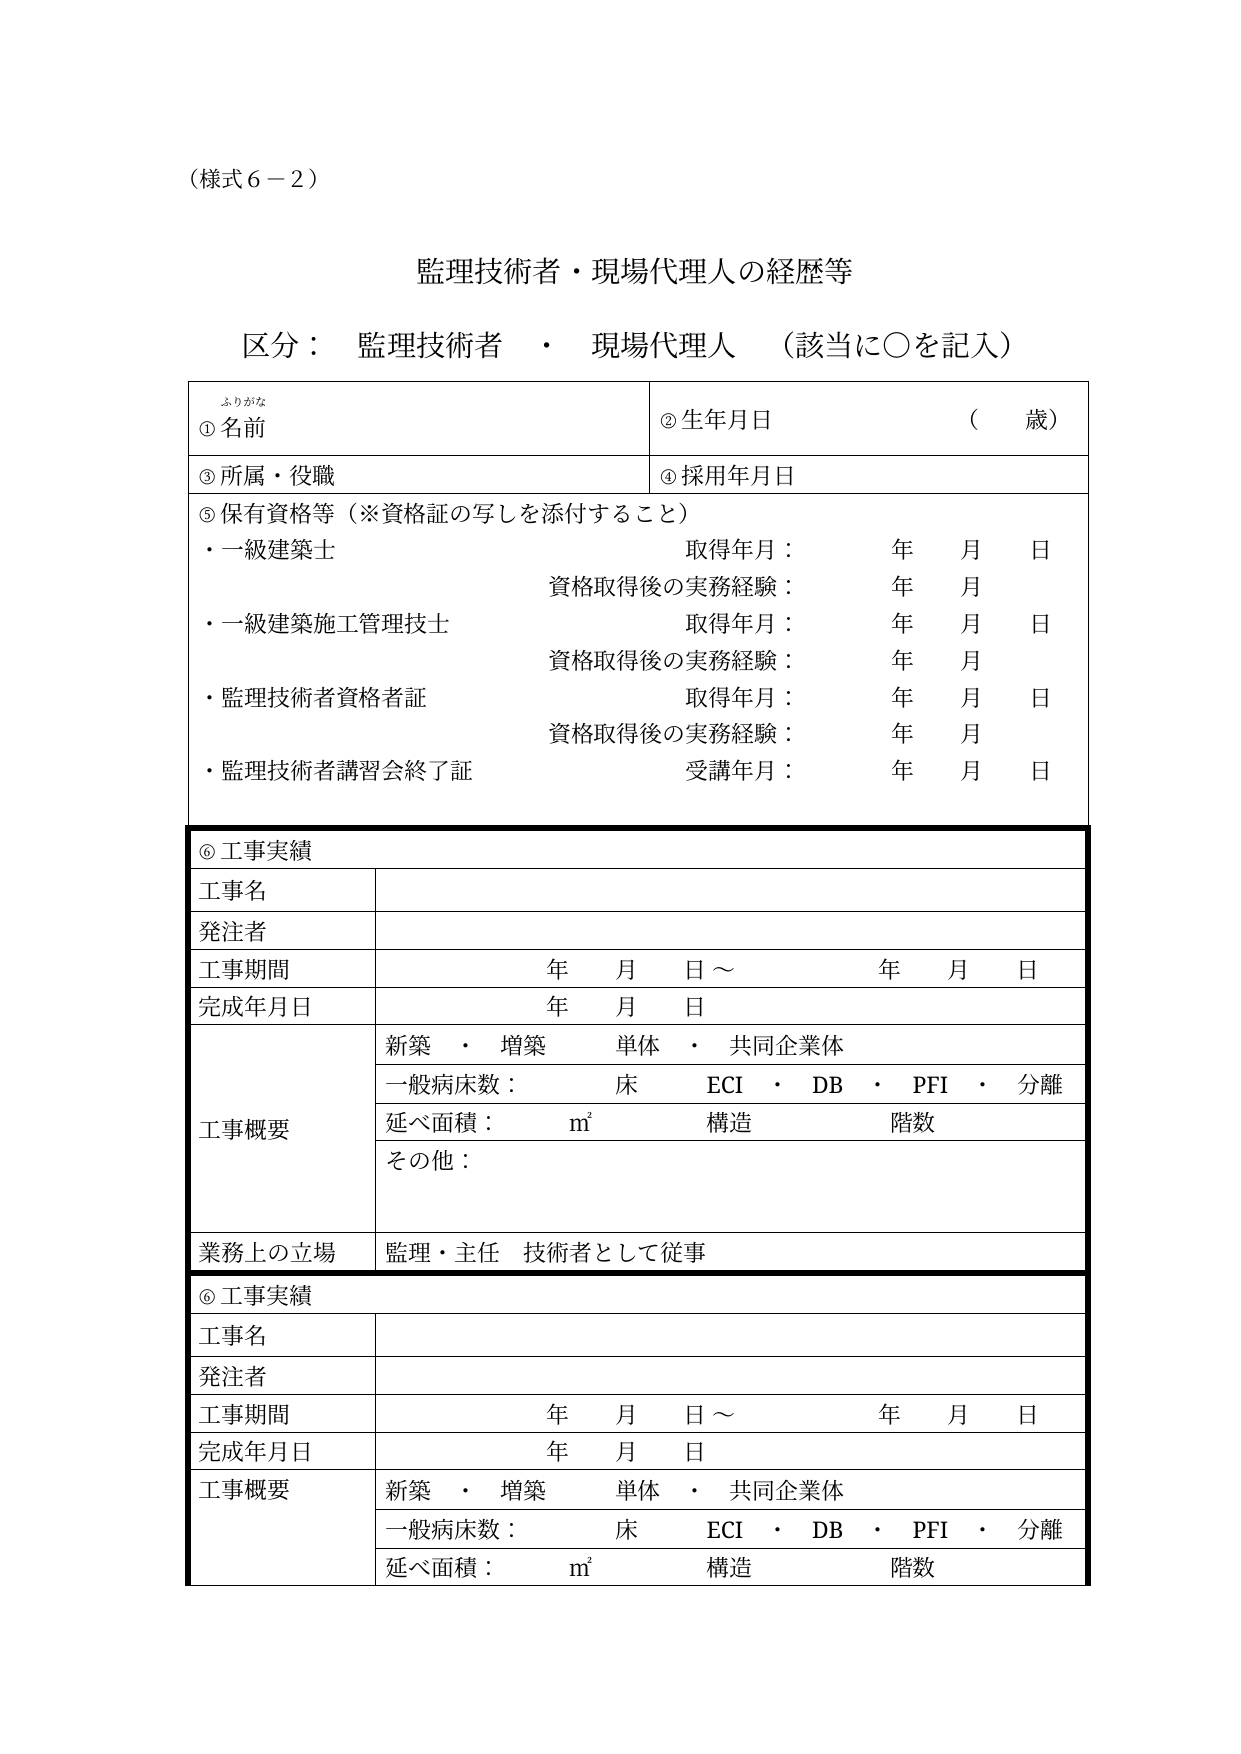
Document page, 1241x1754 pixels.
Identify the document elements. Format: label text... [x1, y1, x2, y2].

table_cell 延べ面積： ㎡ 構造 階数 [376, 1549, 1085, 1585]
table_cell 工事概要 [191, 1025, 375, 1232]
table_cell ④採用年月日 [650, 456, 1088, 493]
table_cell 工事期間 [191, 950, 375, 987]
table_cell 工事名 [191, 1314, 375, 1356]
table_cell 一般病床数： 床 ECI ・ DB ・ PFI ・ 分離 [376, 1065, 1085, 1102]
table_cell ⑤保有資格等（※資格証の写しを添付すること） ・一級建築士 取得年月： 年 月 日 資格取得後の実務経験： 年 月 ・一級建築施工管理技士 取得年月： 年 月 日 資格取得後の実務経験： 年 月 ・監理技術者資格者証 取得年月： 年 月 日 資格取得後の実務経験： 年 月 ・監理技術者講習会終了証 受講年月： 年 月 日 [189, 494, 1088, 825]
table_cell 発注者 [191, 1357, 375, 1394]
table_cell [376, 869, 1085, 911]
table_cell 工事名 [191, 869, 375, 911]
table_cell 監理・主任 技術者として従事 [376, 1233, 1085, 1270]
table_cell 発注者 [191, 912, 375, 949]
table_cell 延べ面積： ㎡ 構造 階数 [376, 1104, 1085, 1140]
table_cell 業務上の立場 [191, 1233, 375, 1270]
table_cell [376, 912, 1085, 949]
text 監理技術者・現場代理人の経歴等 [177, 233, 1063, 307]
table_cell 年 月 日 ～ 年 月 日 [376, 950, 1085, 987]
table_header ②生年月日 （ 歳） [650, 382, 1088, 455]
table_cell 一般病床数： 床 ECI ・ DB ・ PFI ・ 分離 [376, 1510, 1085, 1547]
table_header ① [189, 382, 649, 455]
table_cell 新築 ・ 増築 単体 ・ 共同企業体 [376, 1025, 1085, 1063]
text （様式６－２） [177, 160, 1063, 197]
text 区分： 監理技術者 ・ 現場代理人 （該当に○を記入） [177, 307, 1063, 381]
table_cell ⑥工事実績 [191, 831, 1085, 868]
table_cell 新築 ・ 増築 単体 ・ 共同企業体 [376, 1470, 1085, 1508]
table_cell 完成年月日 [191, 1433, 375, 1469]
table_cell [376, 1357, 1085, 1394]
table_cell 年 月 日 [376, 1433, 1085, 1469]
table_cell その他： [376, 1141, 1085, 1232]
table_cell 工事概要 [191, 1470, 375, 1585]
table_cell ⑥工事実績 [191, 1276, 1085, 1313]
table_cell 完成年月日 [191, 988, 375, 1024]
table_cell 年 月 日 [376, 988, 1085, 1024]
table_cell ③所属・役職 [189, 456, 649, 493]
table_cell [376, 1314, 1085, 1356]
table_cell 工事期間 [191, 1395, 375, 1432]
table_cell 年 月 日 ～ 年 月 日 [376, 1395, 1085, 1432]
